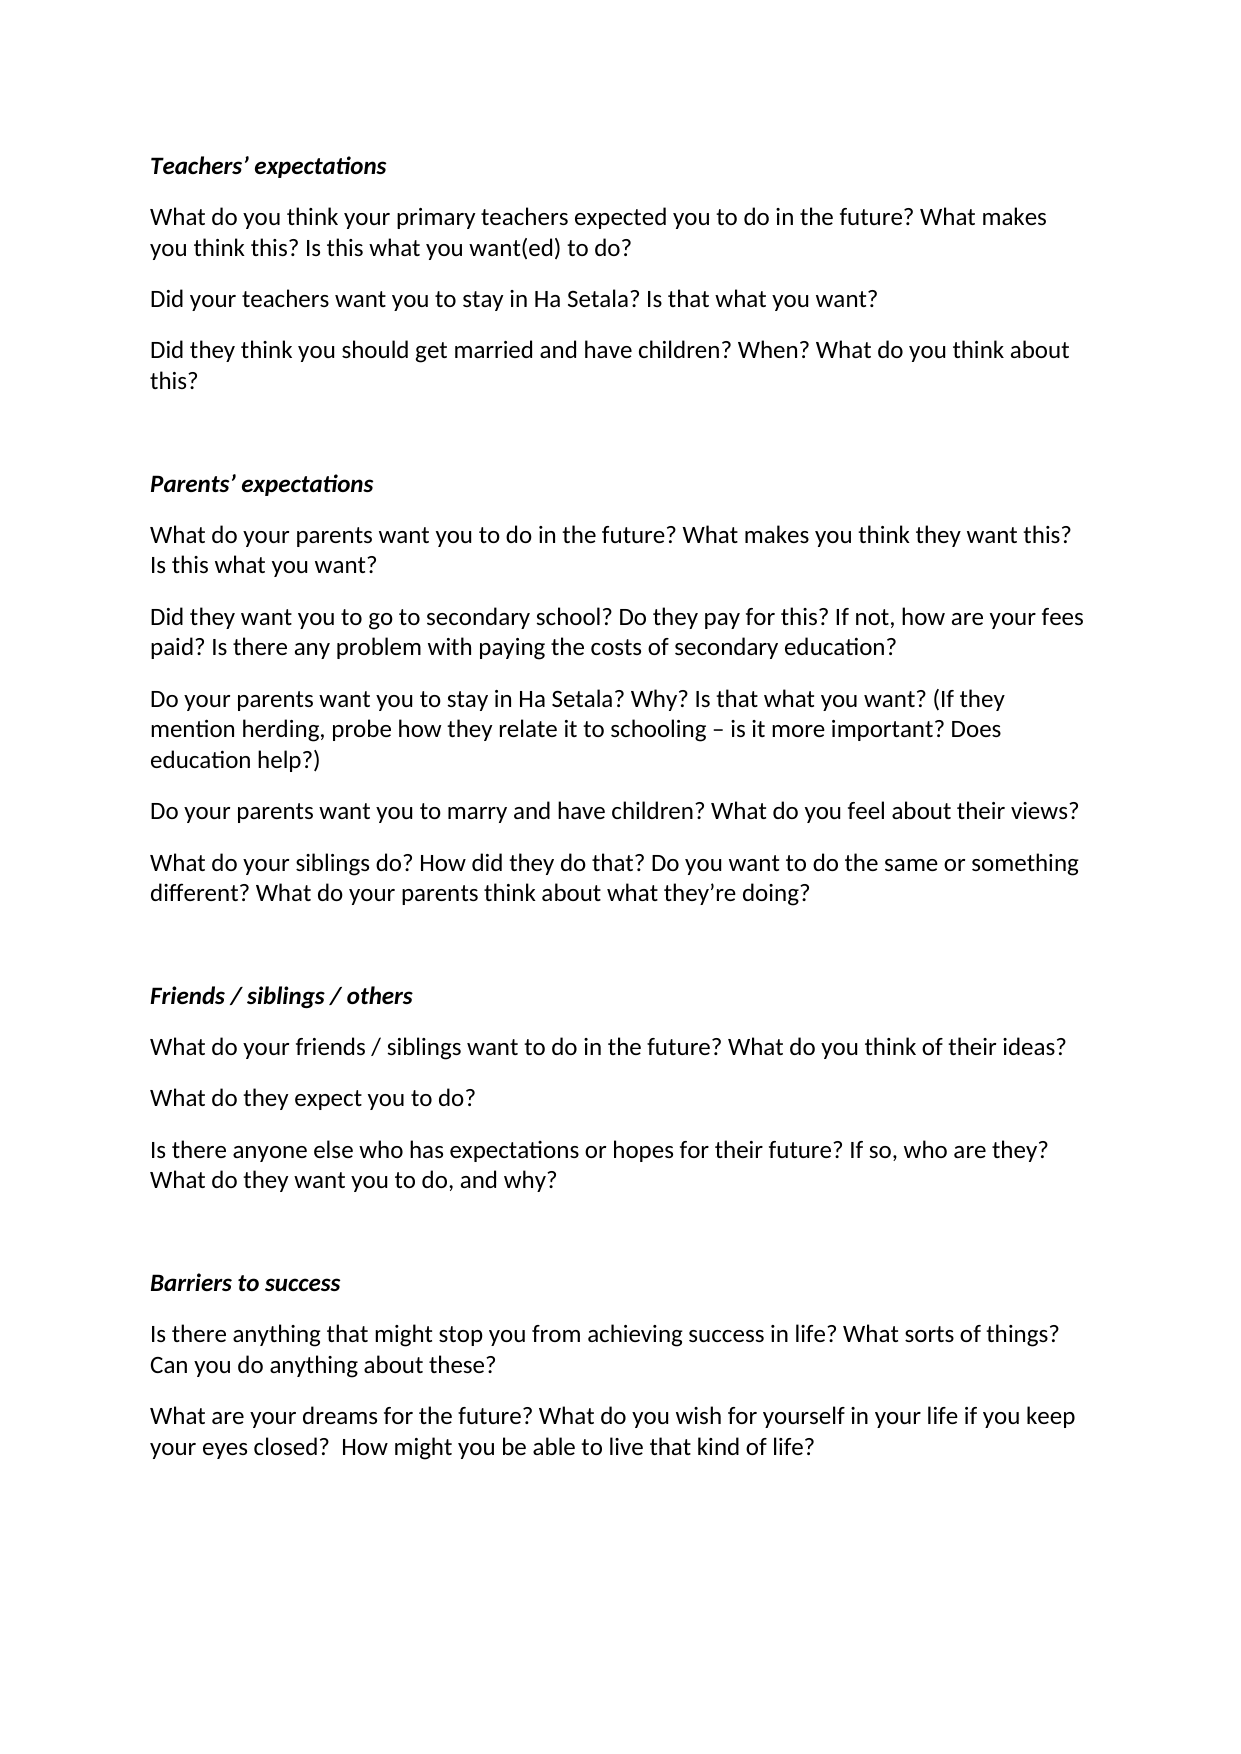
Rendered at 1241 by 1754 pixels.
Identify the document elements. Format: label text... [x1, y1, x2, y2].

text Teachers’ expectations [150, 150, 1090, 181]
text What do your parents want you to do in the future? What makes you think they want this? Is this what you want? [150, 519, 1090, 580]
text Do your parents want you to marry and have children? What do you feel about their views? [150, 795, 1090, 826]
text What do you think your primary teachers expected you to do in the future? What makes you think this? Is this what you want(ed) to do? [150, 201, 1090, 262]
text Did they want you to go to secondary school? Do they pay for this? If not, how are your fees paid? Is there any problem with paying the costs of secondary education? [150, 601, 1090, 662]
text Did your teachers want you to stay in Ha Setala? Is that what you want? [150, 283, 1090, 314]
text What are your dreams for the future? What do you wish for yourself in your life if you keep your eyes closed? How might you be able to live that kind of life? [150, 1400, 1090, 1461]
text What do they expect you to do? [150, 1083, 1090, 1113]
text What do your siblings do? How did they do that? Do you want to do the same or something different? What do your parents think about what they’re doing? [150, 847, 1090, 908]
text What do your friends / siblings want to do in the future? What do you think of their ideas? [150, 1031, 1090, 1062]
text Is there anyone else who has expectations or hopes for their future? If so, who are they? What do they want you to do, and why? [150, 1134, 1090, 1195]
text Do your parents want you to stay in Ha Setala? Why? Is that what you want? (If they mention herding, probe how they relate it to schooling – is it more important? Does education help?) [150, 683, 1090, 774]
text Barriers to success [150, 1267, 1090, 1298]
text Friends / siblings / others [150, 980, 1090, 1010]
text Is there anything that might stop you from achieving success in life? What sorts of things? Can you do anything about these? [150, 1318, 1090, 1379]
text Parents’ expectations [150, 468, 1090, 498]
text Did they think you should get married and have children? When? What do you think about this? [150, 334, 1090, 396]
